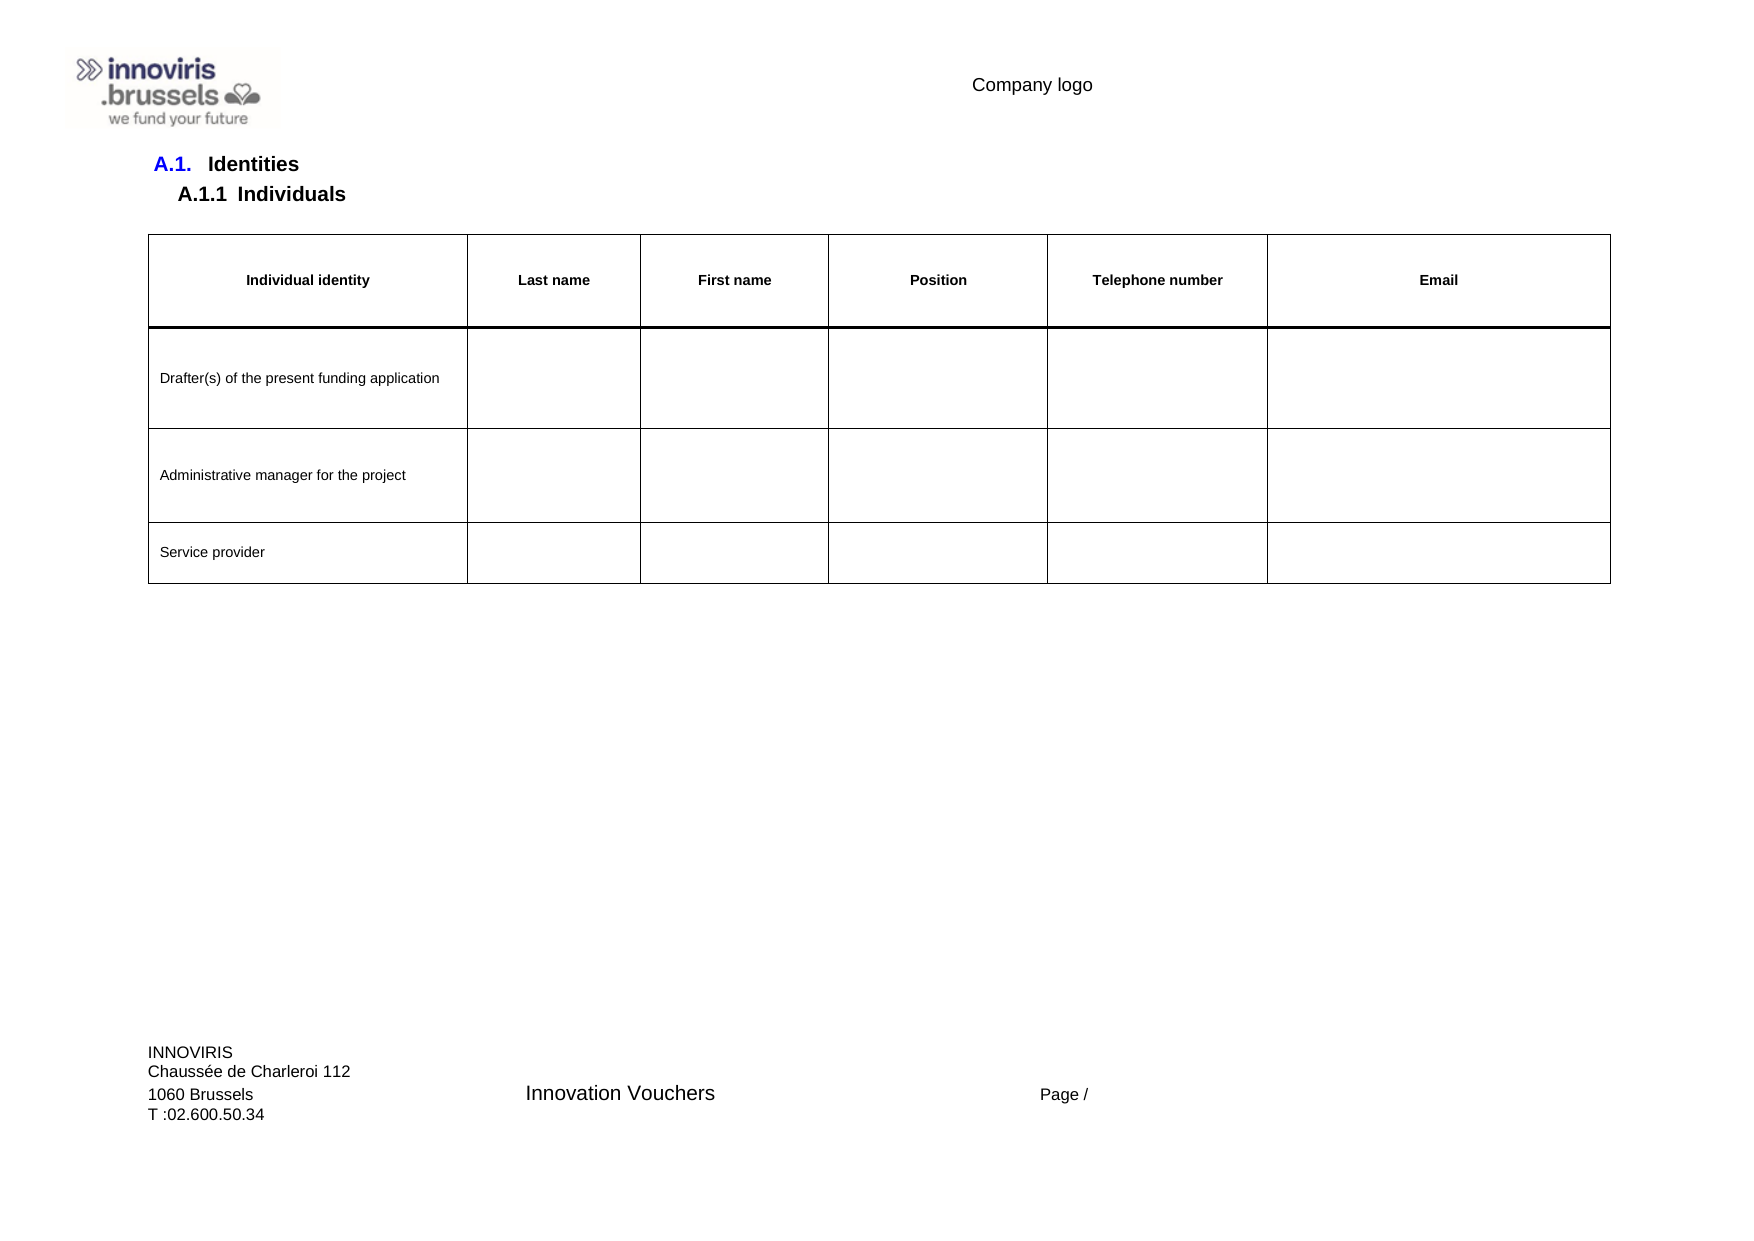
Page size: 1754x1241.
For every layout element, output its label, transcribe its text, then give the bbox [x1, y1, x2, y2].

table_header Telephone number [1048, 235, 1267, 326]
table_cell [1048, 329, 1267, 428]
table_cell Service provider [149, 523, 467, 582]
table_cell [641, 429, 828, 522]
subtitle Individuals [177, 182, 1606, 232]
table_cell Administrative manager for the project [149, 429, 467, 522]
table_cell [468, 329, 640, 428]
table_header Email [1268, 235, 1610, 326]
table_cell [829, 523, 1047, 582]
subtitle Identities [148, 152, 1606, 176]
table_cell [1268, 329, 1610, 428]
table_cell [829, 429, 1047, 522]
table_cell [1268, 429, 1610, 522]
table_cell [829, 329, 1047, 428]
picture [65, 47, 282, 147]
table_cell [1048, 429, 1267, 522]
table_cell [641, 523, 828, 582]
table_cell [468, 523, 640, 582]
table_cell Drafter(s) of the present funding application [149, 329, 467, 428]
table_cell [468, 429, 640, 522]
table_header First name [641, 235, 828, 326]
table_header Last name [468, 235, 640, 326]
table_cell [1048, 523, 1267, 582]
table_header Position [829, 235, 1047, 326]
table_header Individual identity [149, 235, 467, 326]
table_cell [641, 329, 828, 428]
table_cell [1268, 523, 1610, 582]
